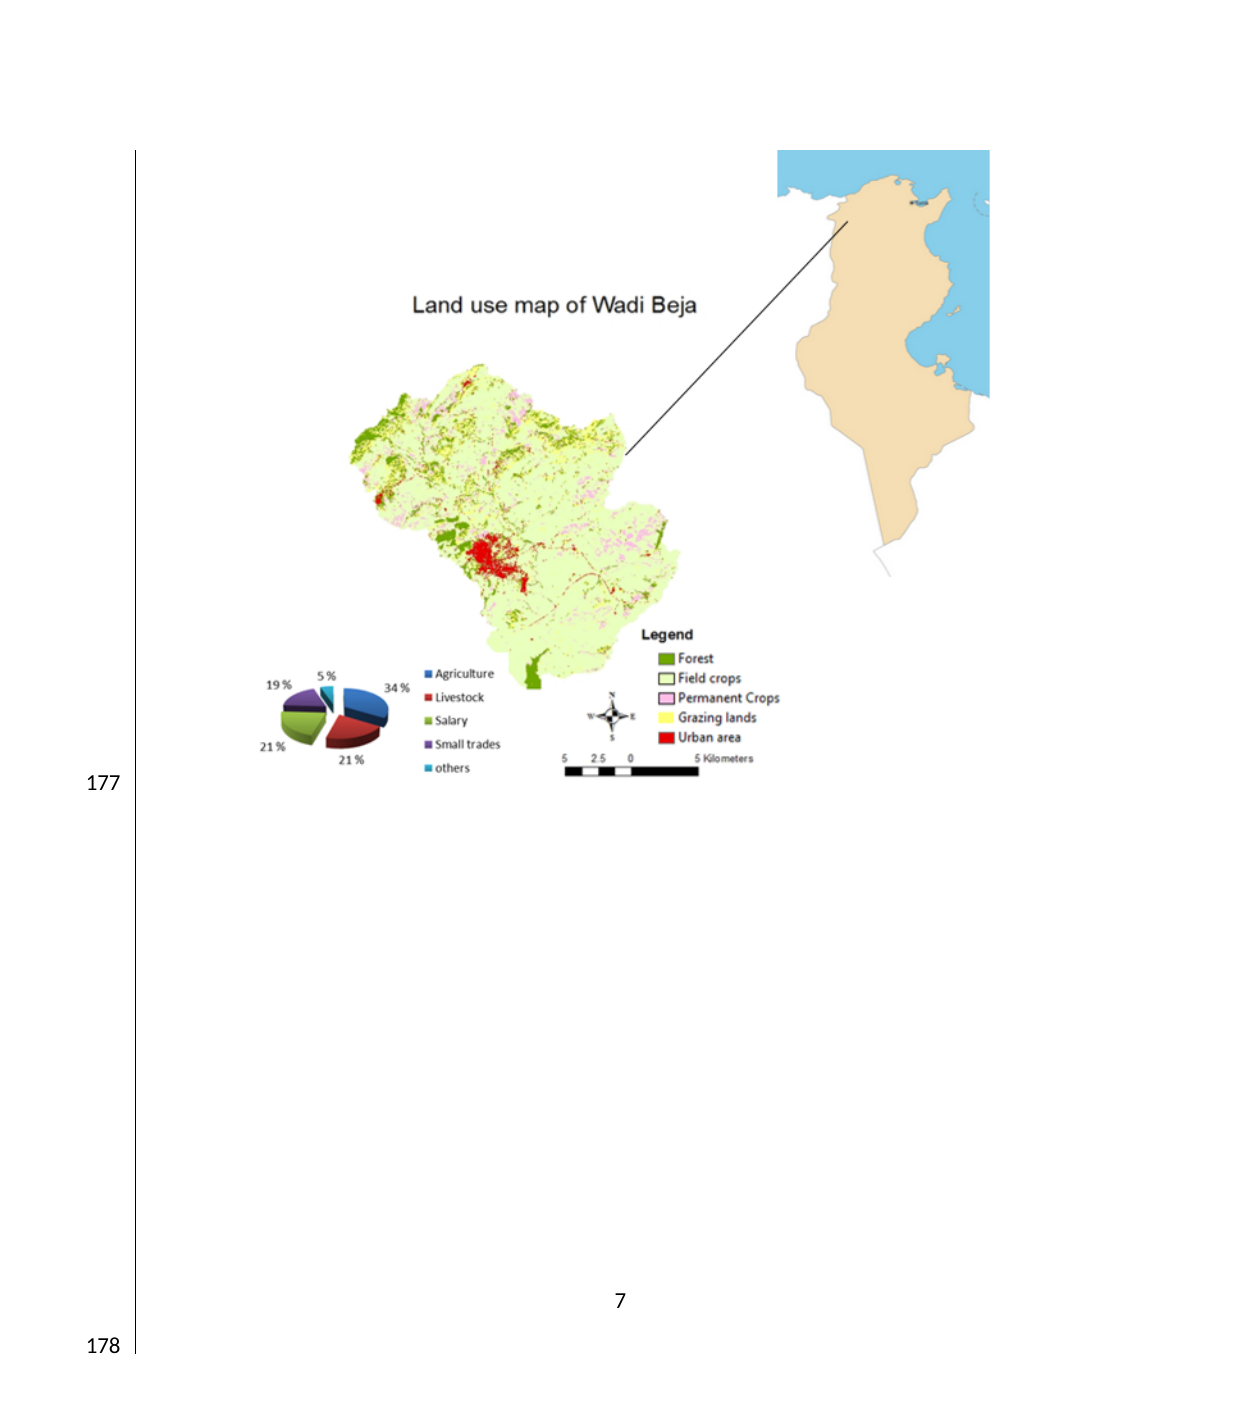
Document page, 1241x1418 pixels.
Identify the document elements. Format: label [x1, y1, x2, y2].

picture [250, 150, 990, 791]
